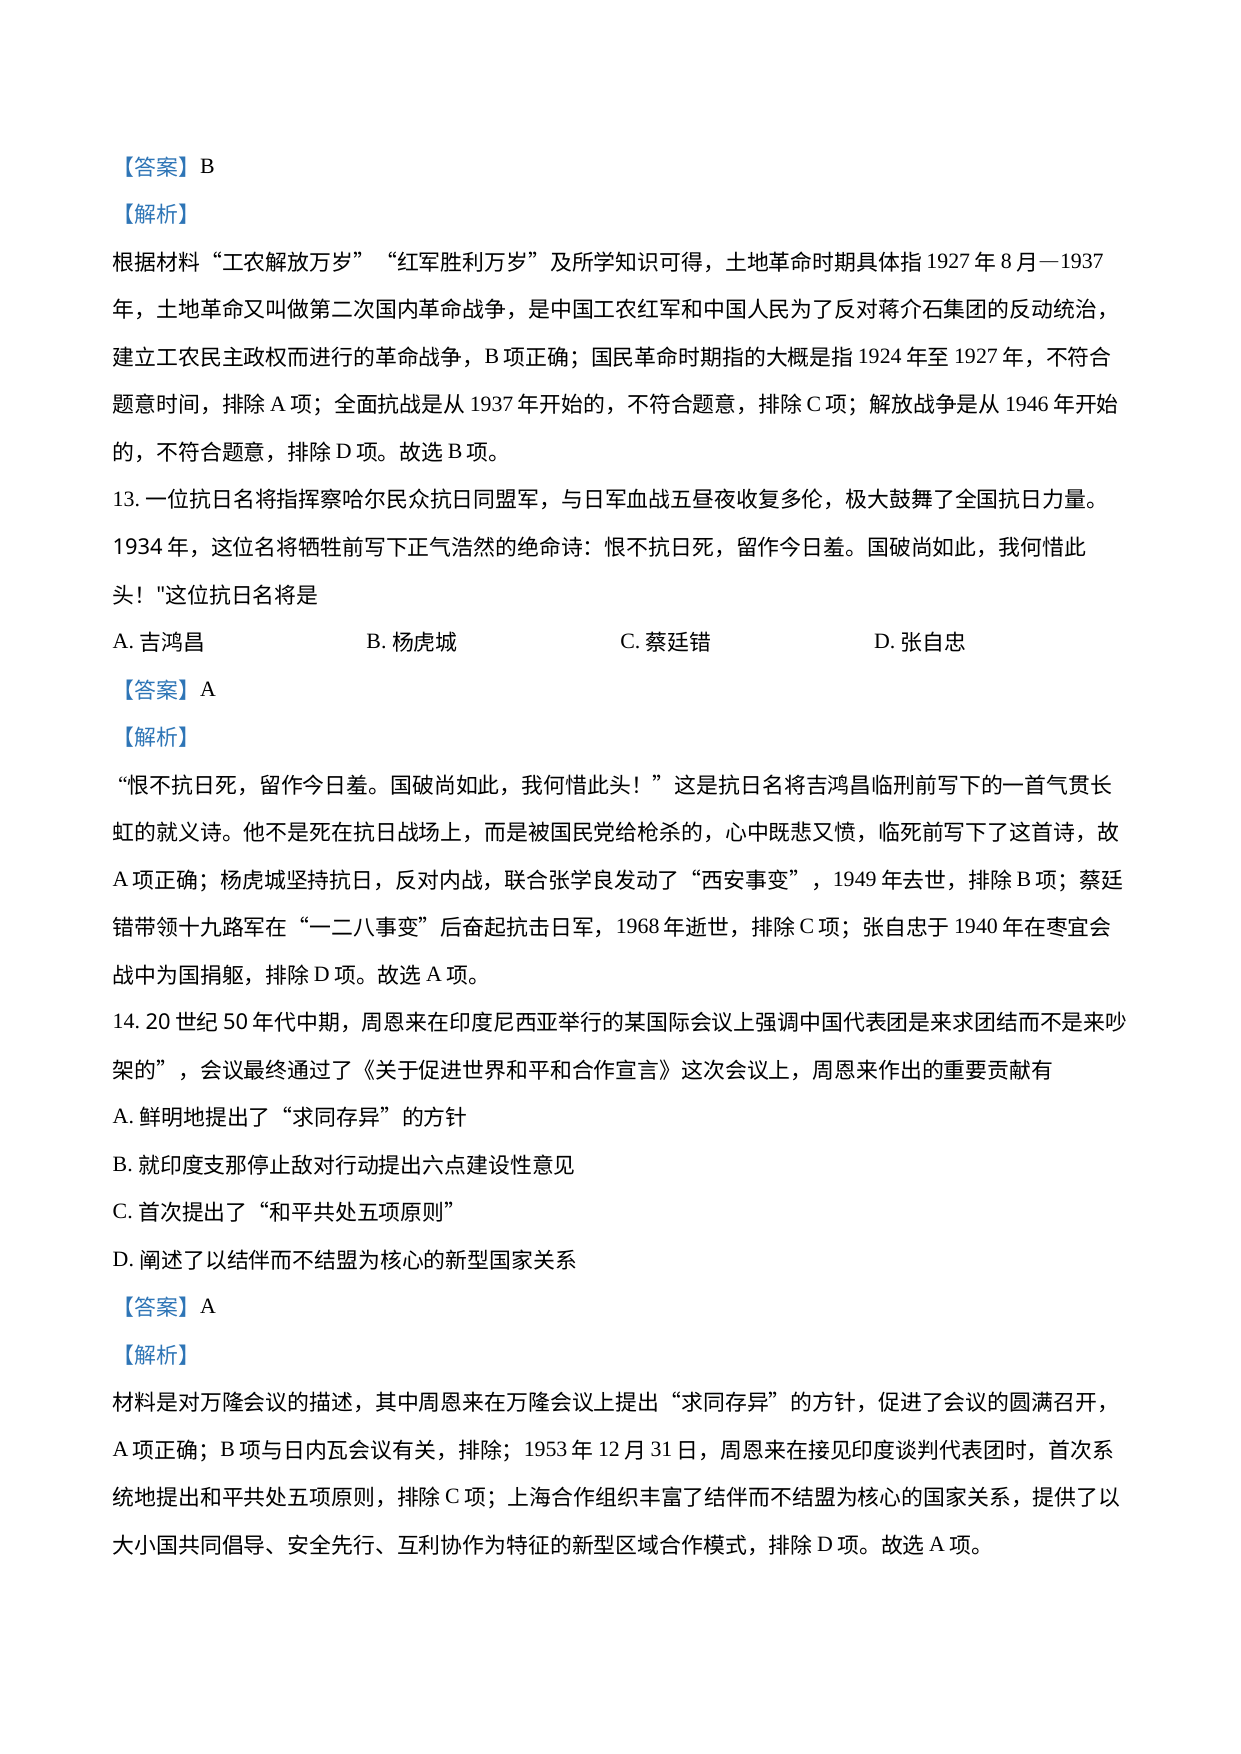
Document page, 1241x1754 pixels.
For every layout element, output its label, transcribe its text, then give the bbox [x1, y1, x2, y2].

text 【答案】B [112, 150, 1128, 182]
text 【解析】 [112, 720, 1128, 752]
text 【答案】A [112, 673, 1128, 704]
text C. 首次提出了“和平共处五项原则” [112, 1195, 1128, 1227]
text 【答案】A [112, 1290, 1128, 1322]
text 材料是对万隆会议的描述，其中周恩来在万隆会议上提出“求同存异”的方针，促进了会议的圆满召开，A项正确；B项与日内瓦会议有关，排除；1953年12月31日，周恩来在接见印度谈判代表团时，首次系统地提出和平共处五项原则，排除C项；上海合作组织丰富了结伴而不结盟为核心的国家关系，提供了以大小国共同倡导、安全先行、互利协作为特征的新型区域合作模式，排除D项。故选A项。 [112, 1385, 1128, 1559]
text “恨不抗日死，留作今日羞。国破尚如此，我何惜此头！”这是抗日名将吉鸿昌临刑前写下的一首气贯长虹的就义诗。他不是死在抗日战场上，而是被国民党给枪杀的，心中既悲又愤，临死前写下了这首诗，故A项正确；杨虎城坚持抗日，反对内战，联合张学良发动了“西安事变”，1949年去世，排除B项；蔡廷错带领十九路军在“一二八事变”后奋起抗击日军，1968年逝世，排除C项；张自忠于1940年在枣宜会战中为国捐躯，排除D项。故选A项。 [112, 768, 1128, 989]
text B. 就印度支那停止敌对行动提出六点建设性意见 [112, 1148, 1128, 1179]
text D. 阐述了以结伴而不结盟为核心的新型国家关系 [112, 1243, 1128, 1274]
text A. 吉鸿昌 B. 杨虎城 C. 蔡廷错 D. 张自忠 [112, 625, 1128, 657]
text 【解析】 [112, 197, 1128, 229]
text 【解析】 [112, 1338, 1128, 1369]
text 根据材料“工农解放万岁”“红军胜利万岁”及所学知识可得，土地革命时期具体指1927年8月—1937年，土地革命又叫做第二次国内革命战争，是中国工农红军和中国人民为了反对蒋介石集团的反动统治，建立工农民主政权而进行的革命战争，B项正确；国民革命时期指的大概是指1924年至1927年，不符合题意时间，排除A项；全面抗战是从1937年开始的，不符合题意，排除C项；解放战争是从1946年开始的，不符合题意，排除D项。故选B项。 [112, 245, 1128, 467]
text A. 鲜明地提出了“求同存异”的方针 [112, 1100, 1128, 1132]
text 14. 20世纪50年代中期，周恩来在印度尼西亚举行的某国际会议上强调中国代表团是来求团结而不是来吵架的”，会议最终通过了《关于促进世界和平和合作宣言》这次会议上，周恩来作出的重要贡献有 [112, 1005, 1128, 1084]
text 13. 一位抗日名将指挥察哈尔民众抗日同盟军，与日军血战五昼夜收复多伦，极大鼓舞了全国抗日力量。1934年，这位名将牺牲前写下正气浩然的绝命诗：恨不抗日死，留作今日羞。国破尚如此，我何惜此头！"这位抗日名将是 [112, 482, 1128, 609]
